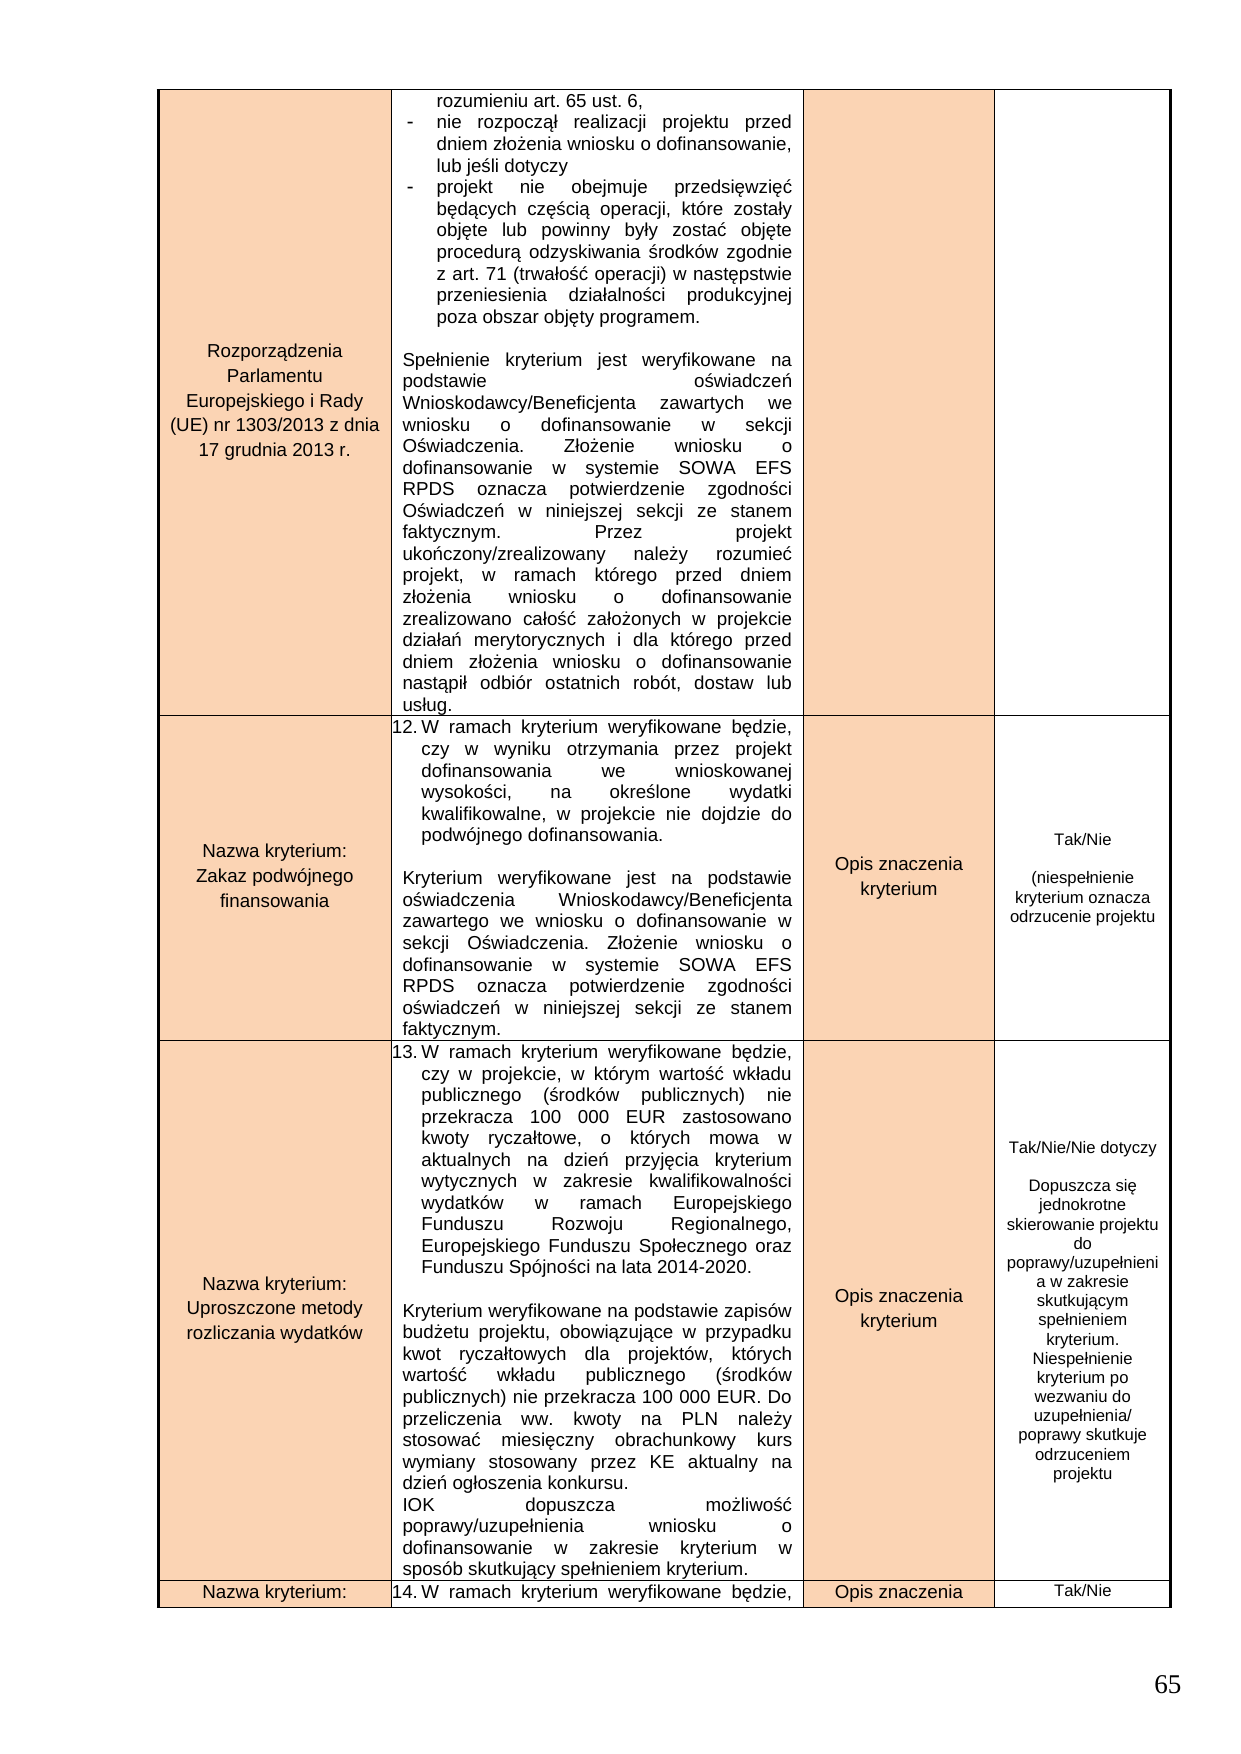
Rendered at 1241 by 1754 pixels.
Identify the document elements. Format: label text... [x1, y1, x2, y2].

table_cell Tak/Nie (niespełnienie kryterium oznacza odrzucenie projektu [995, 716, 1169, 1040]
table_cell Opis znaczenia kryterium [804, 1041, 994, 1580]
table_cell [160, 1581, 391, 1607]
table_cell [804, 90, 994, 715]
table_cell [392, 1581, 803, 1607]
table_cell W ramach kryterium weryfikowane będzie, czy w projekcie, w którym wartość wkładu publicznego (środków publicznych) nie przekracza 100 000 EUR zastosowano kwoty ryczałtowe, o których mowa w aktualnych na dzień przyjęcia kryterium wytycznych w zakresie kwalifikowalności wydatków w ramach Europejskiego Funduszu Rozwoju Regionalnego, Europejskiego Funduszu Społecznego oraz Funduszu Spójności na lata 2014-2020. Kryterium weryfikowane na podstawie zapisów budżetu projektu, obowiązujące w przypadku kwot ryczałtowych dla projektów, których wartość wkładu publicznego (środków publicznych) nie przekracza 100 000 EUR. Do przeliczenia ww. kwoty na PLN należy stosować miesięczny obrachunkowy kurs wymiany stosowany przez KE aktualny na dzień ogłoszenia konkursu. IOK dopuszcza możliwość poprawy/uzupełnienia wniosku o dofinansowanie w zakresie kryterium w sposób skutkujący spełnieniem kryterium. [392, 1041, 803, 1580]
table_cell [392, 90, 803, 715]
table_cell Nazwa kryterium: Uproszczone metody rozliczania wydatków [160, 1041, 391, 1580]
table_cell Tak/Nie/Nie dotyczy Dopuszcza się jednokrotne skierowanie projektu do poprawy/uzupełnienia w zakresie skutkującym spełnieniem kryterium. Niespełnienie kryterium po wezwaniu do uzupełnienia/ poprawy skutkuje odrzuceniem projektu [995, 1041, 1169, 1580]
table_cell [995, 90, 1169, 715]
table_cell W ramach kryterium weryfikowane będzie, czy w wyniku otrzymania przez projekt dofinansowania we wnioskowanej wysokości, na określone wydatki kwalifikowalne, w projekcie nie dojdzie do podwójnego dofinansowania. Kryterium weryfikowane jest na podstawie oświadczenia Wnioskodawcy/Beneficjenta zawartego we wniosku o dofinansowanie w sekcji Oświadczenia. Złożenie wniosku o dofinansowanie w systemie SOWA EFS RPDS oznacza potwierdzenie zgodności oświadczeń w niniejszej sekcji ze stanem faktycznym. [392, 716, 803, 1040]
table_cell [995, 1581, 1169, 1607]
table_cell Opis znaczenia kryterium [804, 716, 994, 1040]
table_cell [804, 1581, 994, 1607]
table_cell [160, 90, 391, 715]
table_cell Nazwa kryterium: Zakaz podwójnego finansowania [160, 716, 391, 1040]
